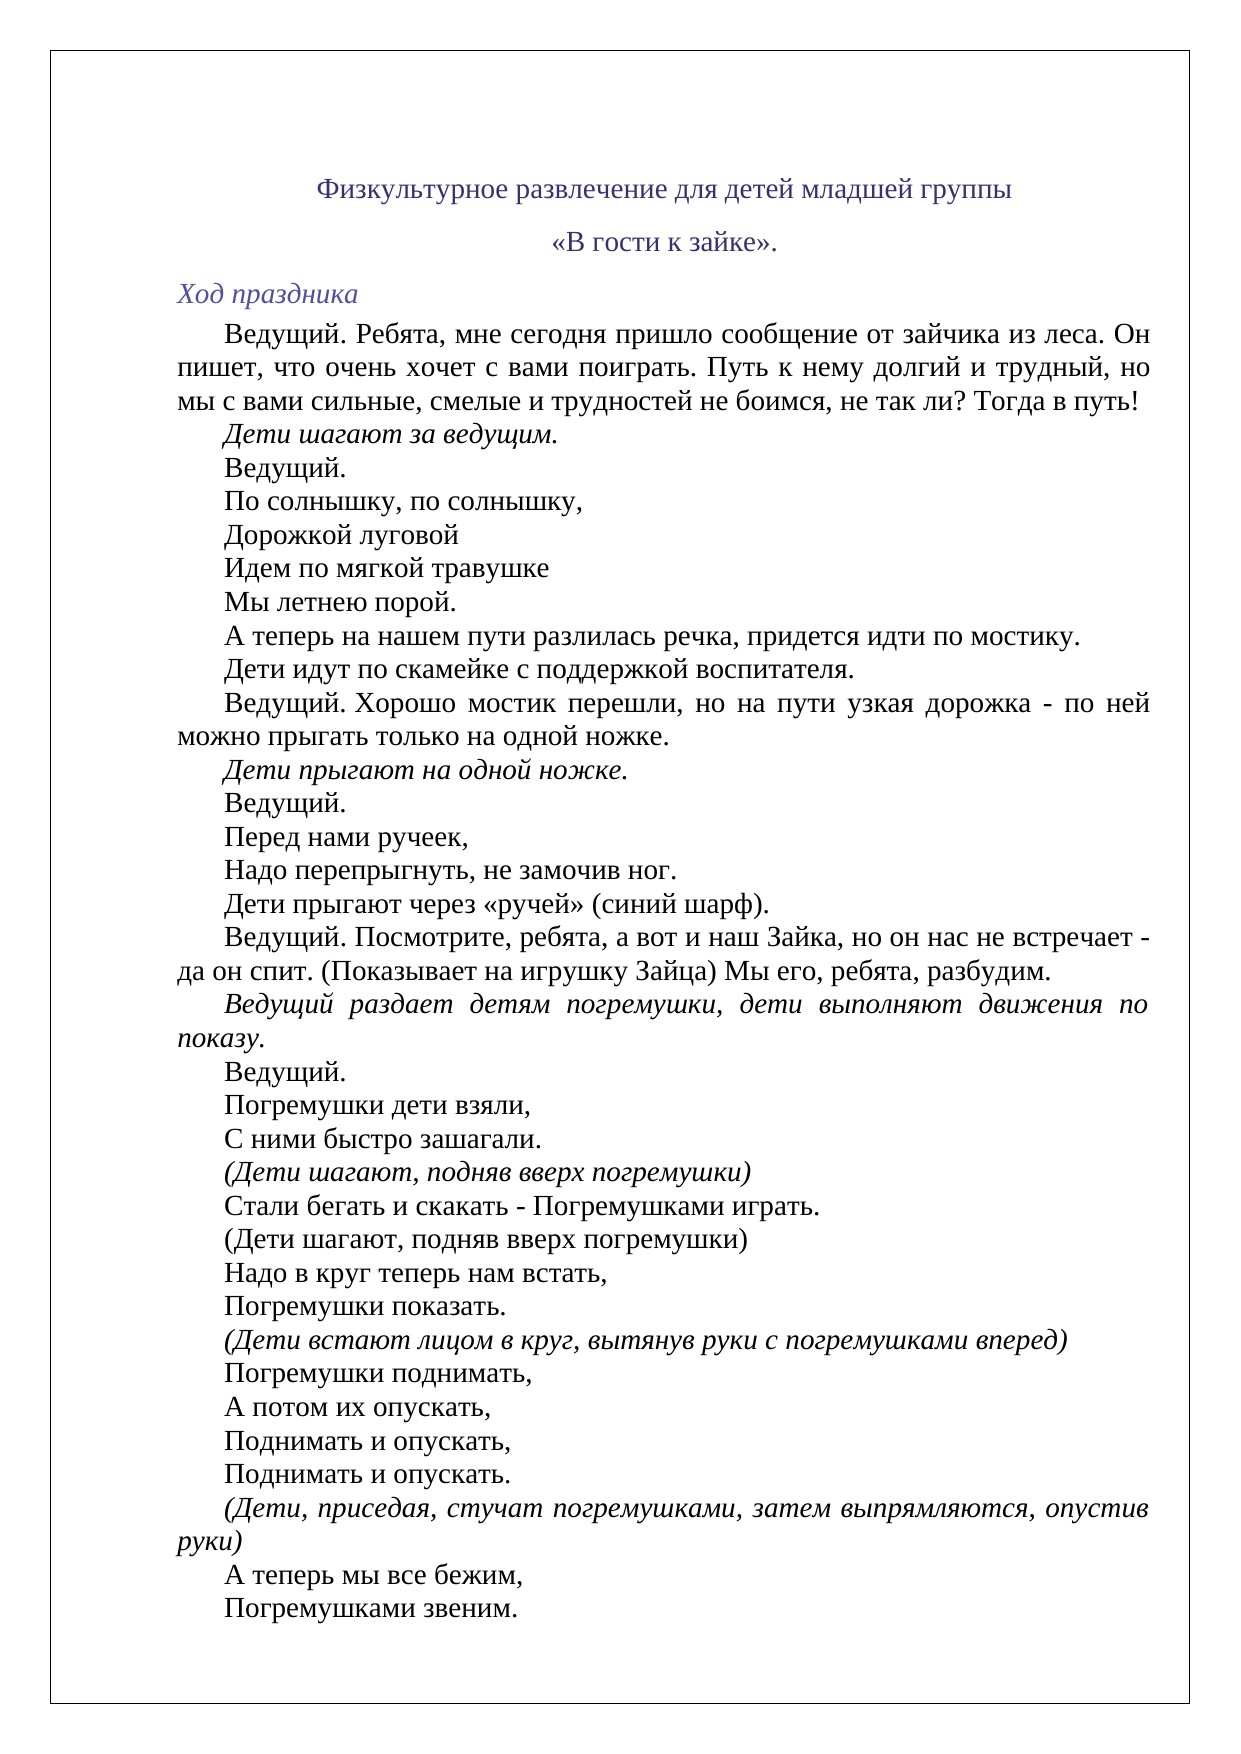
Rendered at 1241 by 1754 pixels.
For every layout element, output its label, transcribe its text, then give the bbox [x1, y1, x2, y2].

text Надо в круг теперь нам встать, [177, 1255, 1152, 1288]
text Дорожкой луговой [177, 517, 1152, 551]
text Поднимать и опускать, [177, 1423, 1152, 1456]
text Ведущий. [177, 785, 1152, 819]
text Поднимать и опускать. [177, 1456, 1152, 1490]
text Дети прыгают через «ручей» (синий шарф). [177, 886, 1152, 919]
text Дети прыгают на одной ножке. [177, 752, 1152, 785]
text Погремушки дети взяли, [177, 1087, 1152, 1121]
text (Дети, приседая, стучат погремушками, затем выпрямляются, опустив руки) [177, 1490, 1152, 1557]
text Ведущий. Посмотрите, ребята, а вот и наш Зайка, но он нас не встречает - да он спит. (Показывает на игрушку Зайца) Мы его, ребята, разбудим. [177, 919, 1152, 987]
text Перед нами ручеек, [177, 819, 1152, 852]
text Ведущий. Ребята, мне сегодня пришло сообщение от зайчика из леса. Он пишет, что очень хочет с вами поиграть. Путь к нему долгий и трудный, но мы с вами сильные, смелые и трудностей не боимся, не так ли? Тогда в путь! [177, 316, 1152, 416]
text Погремушки показать. [177, 1288, 1152, 1322]
text Дети шагают за ведущим. [177, 416, 1152, 450]
text Ведущий. Хорошо мостик перешли, но на пути узкая дорожка - по ней можно прыгать только на одной ножке. [177, 685, 1152, 752]
text Идем по мягкой травушке [177, 551, 1152, 584]
text Надо перепрыгнуть, не замочив ног. [177, 852, 1152, 886]
text А теперь мы все бежим, [177, 1557, 1152, 1590]
text «В гости к зайке». [177, 224, 1152, 257]
text Мы летнею порой. [177, 584, 1152, 618]
text (Дети встают лицом в круг, вытянув руки с погремушками вперед) [177, 1322, 1152, 1356]
text Дети идут по скамейке с поддержкой воспитателя. [177, 651, 1152, 685]
text А потом их опускать, [177, 1389, 1152, 1423]
text (Дети шагают, подняв вверх погремушки) [177, 1221, 1152, 1255]
text Ведущий. [177, 450, 1152, 483]
text А теперь на нашем пути разлилась речка, придется идти по мостику. [177, 618, 1152, 651]
text Ведущий. [177, 1054, 1152, 1087]
text Ведущий раздает детям погремушки, дети выполняют движения по показу. [177, 987, 1152, 1054]
text Погремушками звеним. [177, 1590, 1152, 1624]
text По солнышку, по солнышку, [177, 483, 1152, 517]
text Физкультурное развлечение для детей младшей группы [177, 171, 1152, 204]
subtitle Ход праздника [177, 276, 1152, 310]
text Стали бегать и скакать - Погремушками играть. [177, 1188, 1152, 1221]
text С ними быстро зашагали. [177, 1121, 1152, 1154]
text Погремушки поднимать, [177, 1356, 1152, 1389]
text (Дети шагают, подняв вверх погремушки) [177, 1154, 1152, 1188]
